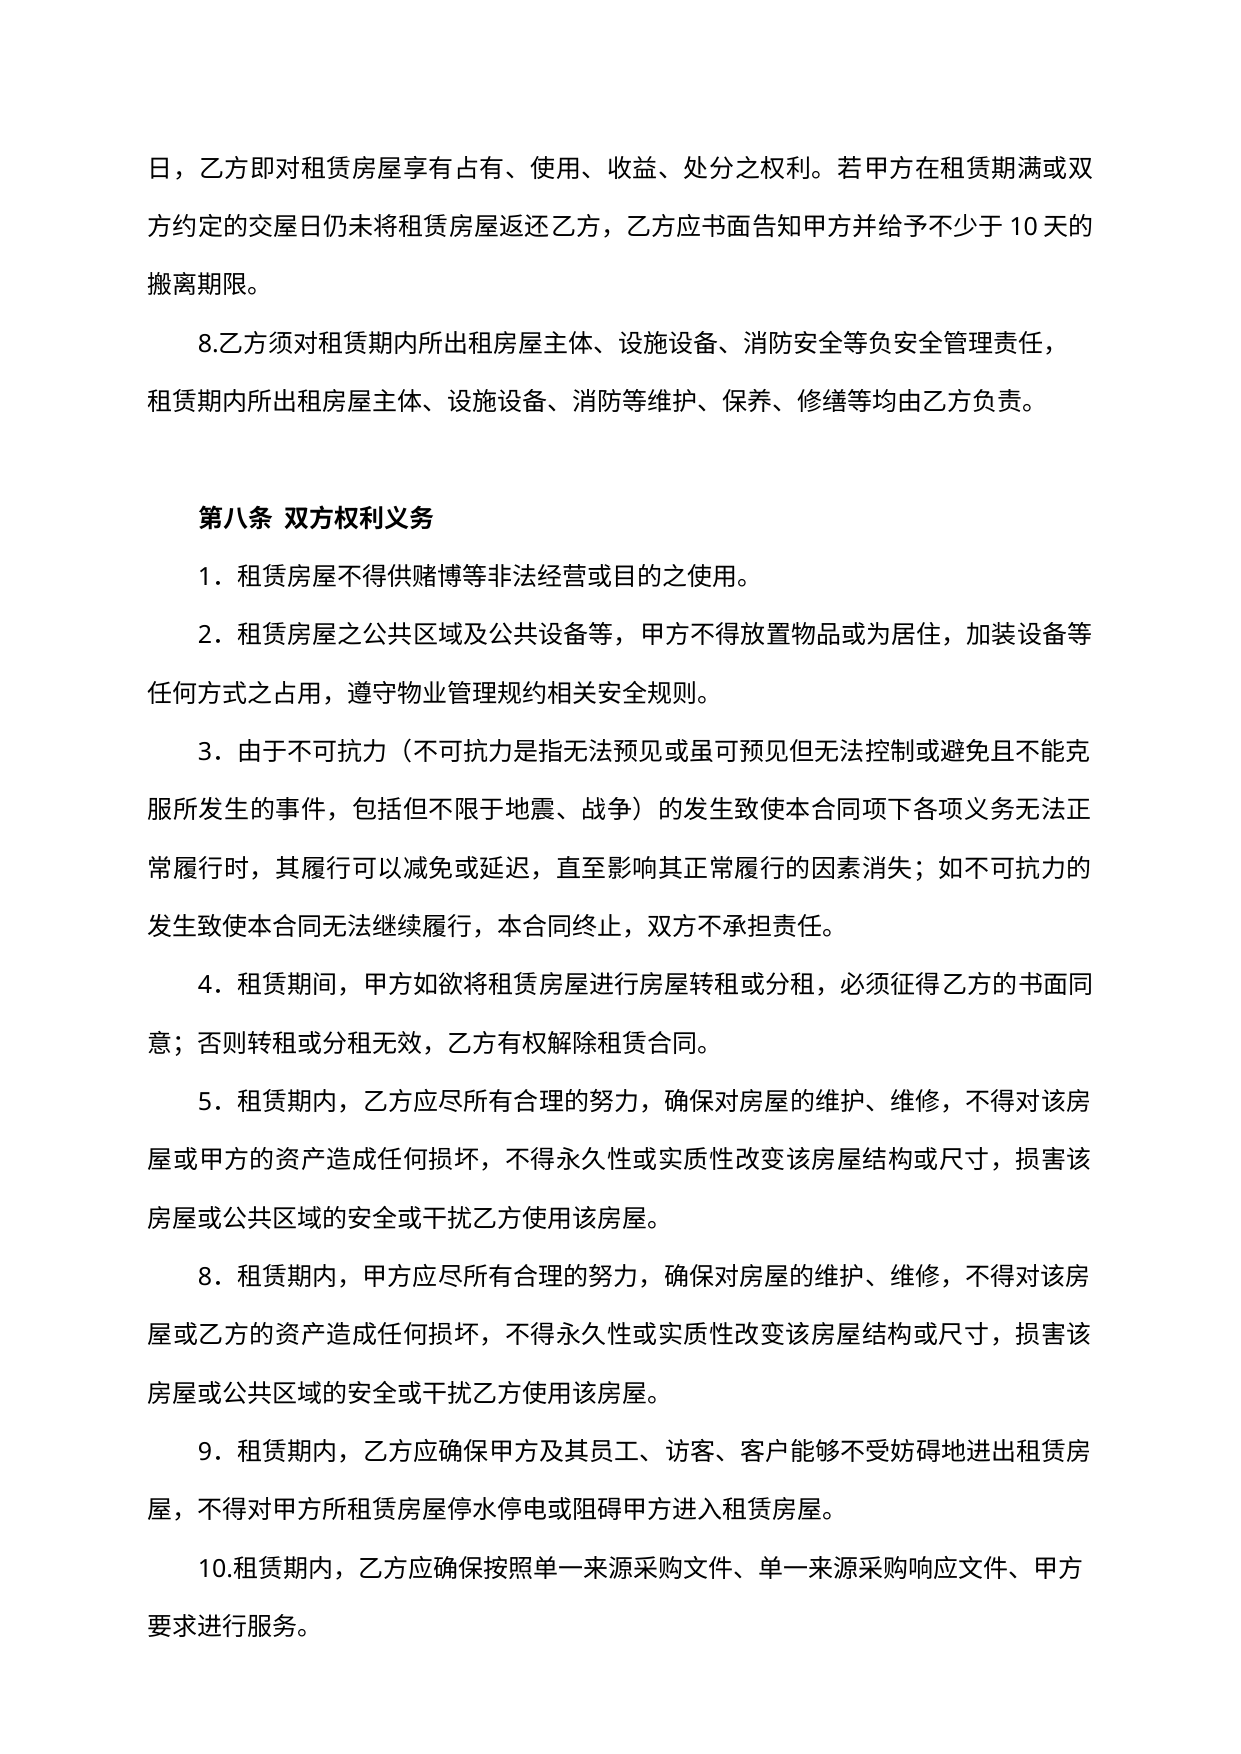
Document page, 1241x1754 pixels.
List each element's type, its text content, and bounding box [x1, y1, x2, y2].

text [148, 131, 1094, 306]
text 8．租赁期内，甲方应尽所有合理的努力，确保对房屋的维护、维修，不得对该房屋或乙方的资产造成任何损坏，不得永久性或实质性改变该房屋结构或尺寸，损害该房屋或公共区域的安全或干扰乙方使用该房屋。 [148, 1239, 1094, 1414]
text 10.租赁期内，乙方应确保按照单一来源采购文件、单一来源采购响应文件、甲方要求进行服务。 [148, 1531, 1094, 1647]
text 4．租赁期间，甲方如欲将租赁房屋进行房屋转租或分租，必须征得乙方的书面同意；否则转租或分租无效，乙方有权解除租赁合同。 [148, 947, 1094, 1064]
text 8.乙方须对租赁期内所出租房屋主体、设施设备、消防安全等负安全管理责任，租赁期内所出租房屋主体、设施设备、消防等维护、保养、修缮等均由乙方负责。 [148, 306, 1094, 422]
text 2．租赁房屋之公共区域及公共设备等，甲方不得放置物品或为居住，加装设备等任何方式之占用，遵守物业管理规约相关安全规则。 [148, 597, 1094, 714]
text 9．租赁期内，乙方应确保甲方及其员工、访客、客户能够不受妨碍地进出租赁房屋，不得对甲方所租赁房屋停水停电或阻碍甲方进入租赁房屋。 [148, 1414, 1094, 1531]
text 5．租赁期内，乙方应尽所有合理的努力，确保对房屋的维护、维修，不得对该房屋或甲方的资产造成任何损坏，不得永久性或实质性改变该房屋结构或尺寸，损害该房屋或公共区域的安全或干扰乙方使用该房屋。 [148, 1064, 1094, 1239]
text 第八条 双方权利义务 [148, 481, 1094, 539]
text 3．由于不可抗力（不可抗力是指无法预见或虽可预见但无法控制或避免且不能克服所发生的事件，包括但不限于地震、战争）的发生致使本合同项下各项义务无法正常履行时，其履行可以减免或延迟，直至影响其正常履行的因素消失；如不可抗力的发生致使本合同无法继续履行，本合同终止，双方不承担责任。 [148, 714, 1094, 947]
text 1．租赁房屋不得供赌博等非法经营或目的之使用。 [148, 539, 1094, 597]
